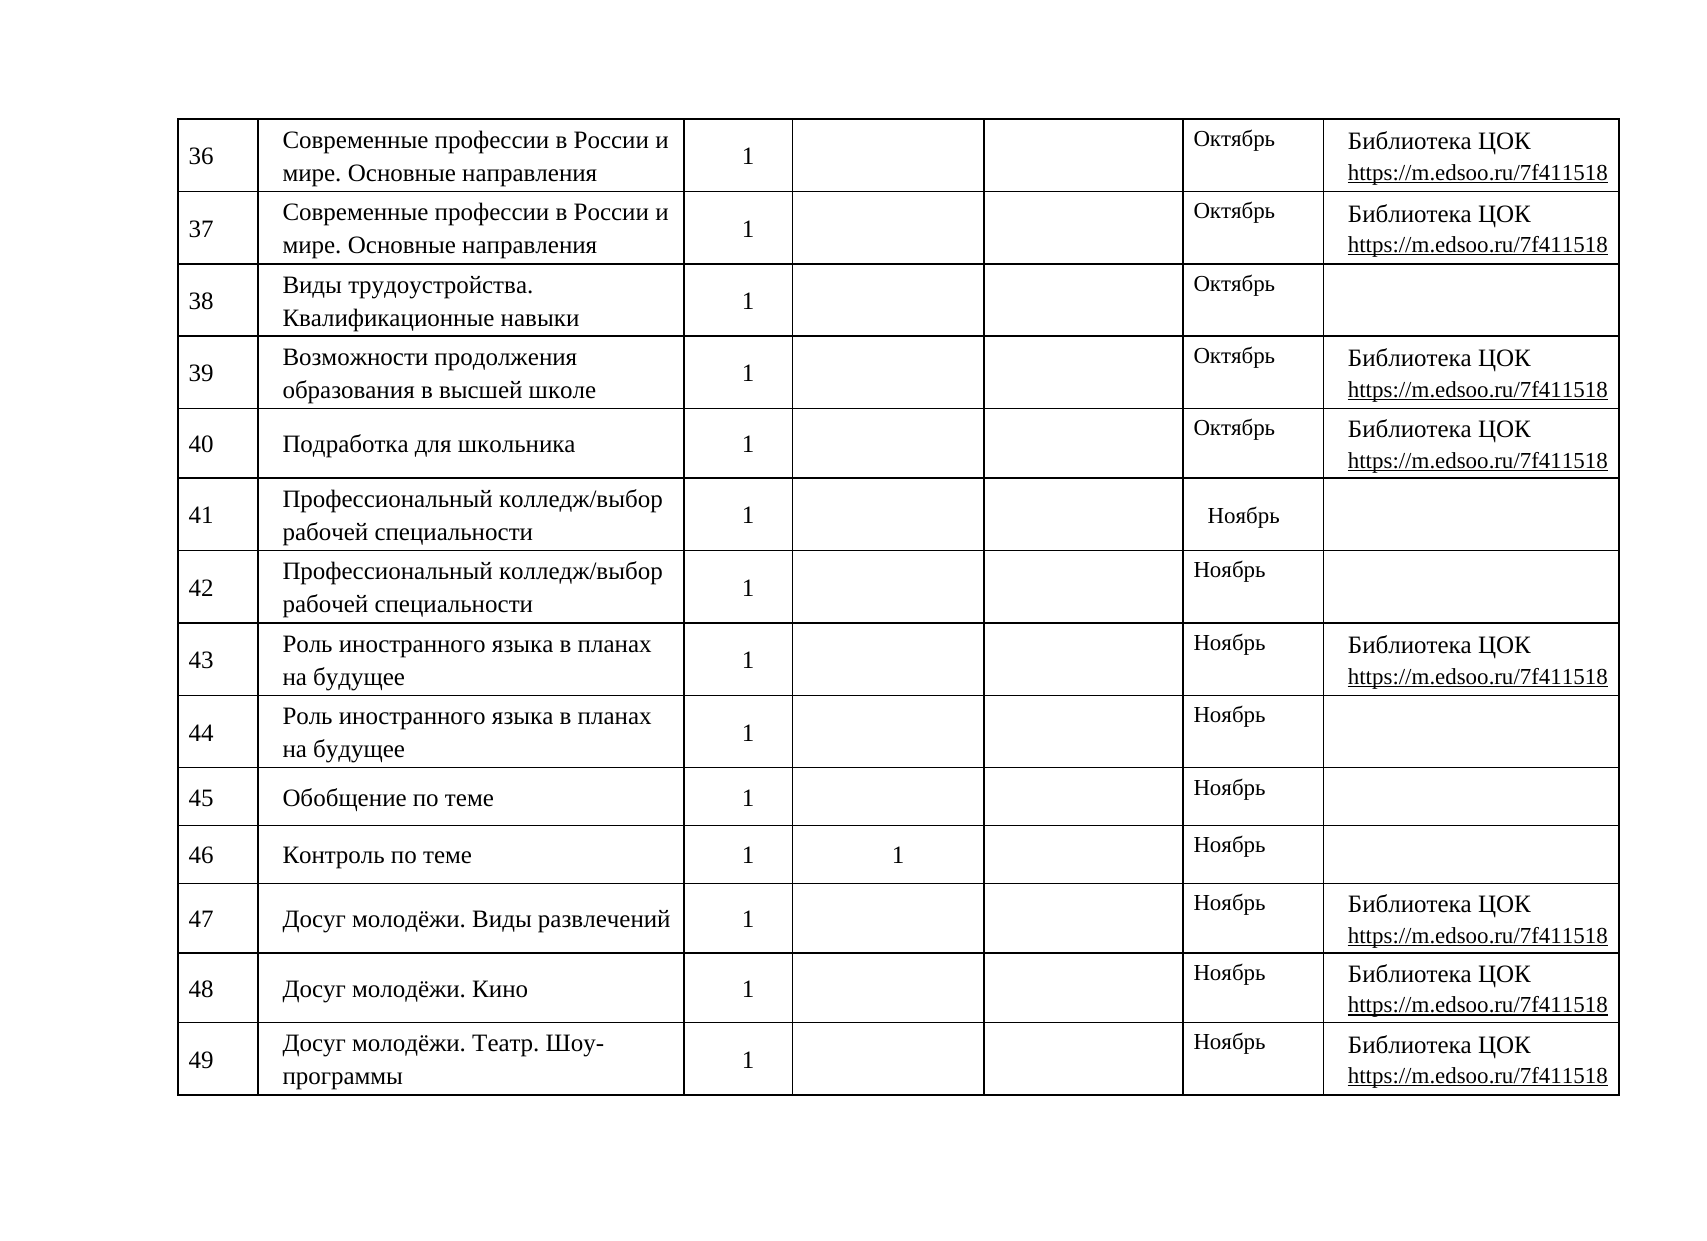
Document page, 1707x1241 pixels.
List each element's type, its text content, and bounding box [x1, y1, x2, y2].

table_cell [1324, 120, 1618, 191]
table_cell Досуг молодёжи. Кино [259, 954, 683, 1022]
table_cell [793, 1023, 983, 1094]
table_cell [985, 120, 1182, 191]
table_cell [259, 1023, 683, 1094]
table_cell Октябрь [1184, 120, 1323, 191]
table_cell Современные профессии в России и мире. Основные направления [259, 192, 683, 263]
table_cell [985, 826, 1182, 882]
table_cell [985, 624, 1182, 694]
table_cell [1324, 1023, 1618, 1094]
table_cell [985, 768, 1182, 825]
table_cell [985, 551, 1182, 622]
table_cell [1324, 551, 1618, 622]
table_cell Ноябрь [1184, 768, 1323, 825]
table_cell [985, 954, 1182, 1022]
table_cell [985, 265, 1182, 335]
table_cell 37 [179, 192, 257, 263]
table_cell 44 [179, 696, 257, 767]
table_cell Роль иностранного языка в планах на будущее [259, 624, 683, 694]
table_cell Подработка для школьника [259, 409, 683, 477]
table_cell [985, 479, 1182, 550]
table_cell 48 [179, 954, 257, 1022]
table_cell Ноябрь [1184, 551, 1323, 622]
table_cell 1 [685, 120, 792, 191]
table_cell Октябрь [1184, 192, 1323, 263]
table_cell [793, 884, 983, 952]
table_cell 1 [685, 954, 792, 1022]
table_cell [985, 192, 1182, 263]
table_cell [793, 479, 983, 550]
table_cell 1 [685, 1023, 792, 1094]
table_cell Ноябрь [1184, 696, 1323, 767]
table_cell Библиотека ЦОК https://m.edsoo.ru/7f411518 [1324, 409, 1618, 477]
table_cell Профессиональный колледж/выбор рабочей специальности [259, 479, 683, 550]
table_cell Профессиональный колледж/выбор рабочей специальности [259, 551, 683, 622]
table_cell 43 [179, 624, 257, 694]
table_cell Контроль по теме [259, 826, 683, 882]
table_cell Ноябрь [1184, 826, 1323, 882]
table_cell 40 [179, 409, 257, 477]
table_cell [1324, 954, 1618, 1022]
table_cell [793, 624, 983, 694]
table_cell 36 [179, 120, 257, 191]
table_cell [985, 696, 1182, 767]
table_cell 1 [685, 479, 792, 550]
table_cell [793, 768, 983, 825]
table_cell [793, 120, 983, 191]
table_cell Библиотека ЦОК https://m.edsoo.ru/7f411518 [1324, 884, 1618, 952]
table_cell 1 [685, 826, 792, 882]
table_cell [793, 265, 983, 335]
table_cell Октябрь [1184, 337, 1323, 408]
table_cell [793, 409, 983, 477]
table_cell [1324, 696, 1618, 767]
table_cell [1324, 192, 1618, 263]
table_cell [985, 1023, 1182, 1094]
table_cell [793, 551, 983, 622]
table_cell Библиотека ЦОК https://m.edsoo.ru/7f411518 [1324, 624, 1618, 694]
table_cell 39 [179, 337, 257, 408]
table_cell 1 [685, 551, 792, 622]
table_cell Ноябрь [1184, 954, 1323, 1022]
table_cell Досуг молодёжи. Виды развлечений [259, 884, 683, 952]
table_cell Октябрь [1184, 409, 1323, 477]
table_cell Ноябрь [1184, 479, 1323, 550]
table_cell 1 [793, 826, 983, 882]
table_cell [793, 192, 983, 263]
table_cell Ноябрь [1184, 624, 1323, 694]
table_cell 1 [685, 265, 792, 335]
table_cell Виды трудоустройства. Квалификационные навыки [259, 265, 683, 335]
table_cell [1324, 768, 1618, 825]
table_cell 1 [685, 884, 792, 952]
table_cell Роль иностранного языка в планах на будущее [259, 696, 683, 767]
table_cell 1 [685, 337, 792, 408]
table_cell Обобщение по теме [259, 768, 683, 825]
table_cell 49 [179, 1023, 257, 1094]
table_cell 1 [685, 768, 792, 825]
table_cell 42 [179, 551, 257, 622]
table_cell [985, 337, 1182, 408]
table_cell 45 [179, 768, 257, 825]
table_cell Ноябрь [1184, 884, 1323, 952]
table_cell [793, 337, 983, 408]
table_cell 46 [179, 826, 257, 882]
table_cell [1324, 479, 1618, 550]
table_cell [1324, 265, 1618, 335]
table_cell [793, 696, 983, 767]
table_cell [985, 884, 1182, 952]
table_cell 38 [179, 265, 257, 335]
table_cell [985, 409, 1182, 477]
table_cell 1 [685, 409, 792, 477]
table_cell [1324, 826, 1618, 882]
table_cell Возможности продолжения образования в высшей школе [259, 337, 683, 408]
table_cell 47 [179, 884, 257, 952]
table_cell Ноябрь [1184, 1023, 1323, 1094]
table_cell 1 [685, 624, 792, 694]
table_cell Библиотека ЦОК https://m.edsoo.ru/7f411518 [1324, 337, 1618, 408]
table_cell [793, 954, 983, 1022]
table_cell 1 [685, 696, 792, 767]
table_cell 41 [179, 479, 257, 550]
table_cell 1 [685, 192, 792, 263]
table_cell Октябрь [1184, 265, 1323, 335]
table_cell Современные профессии в России и мире. Основные направления [259, 120, 683, 191]
